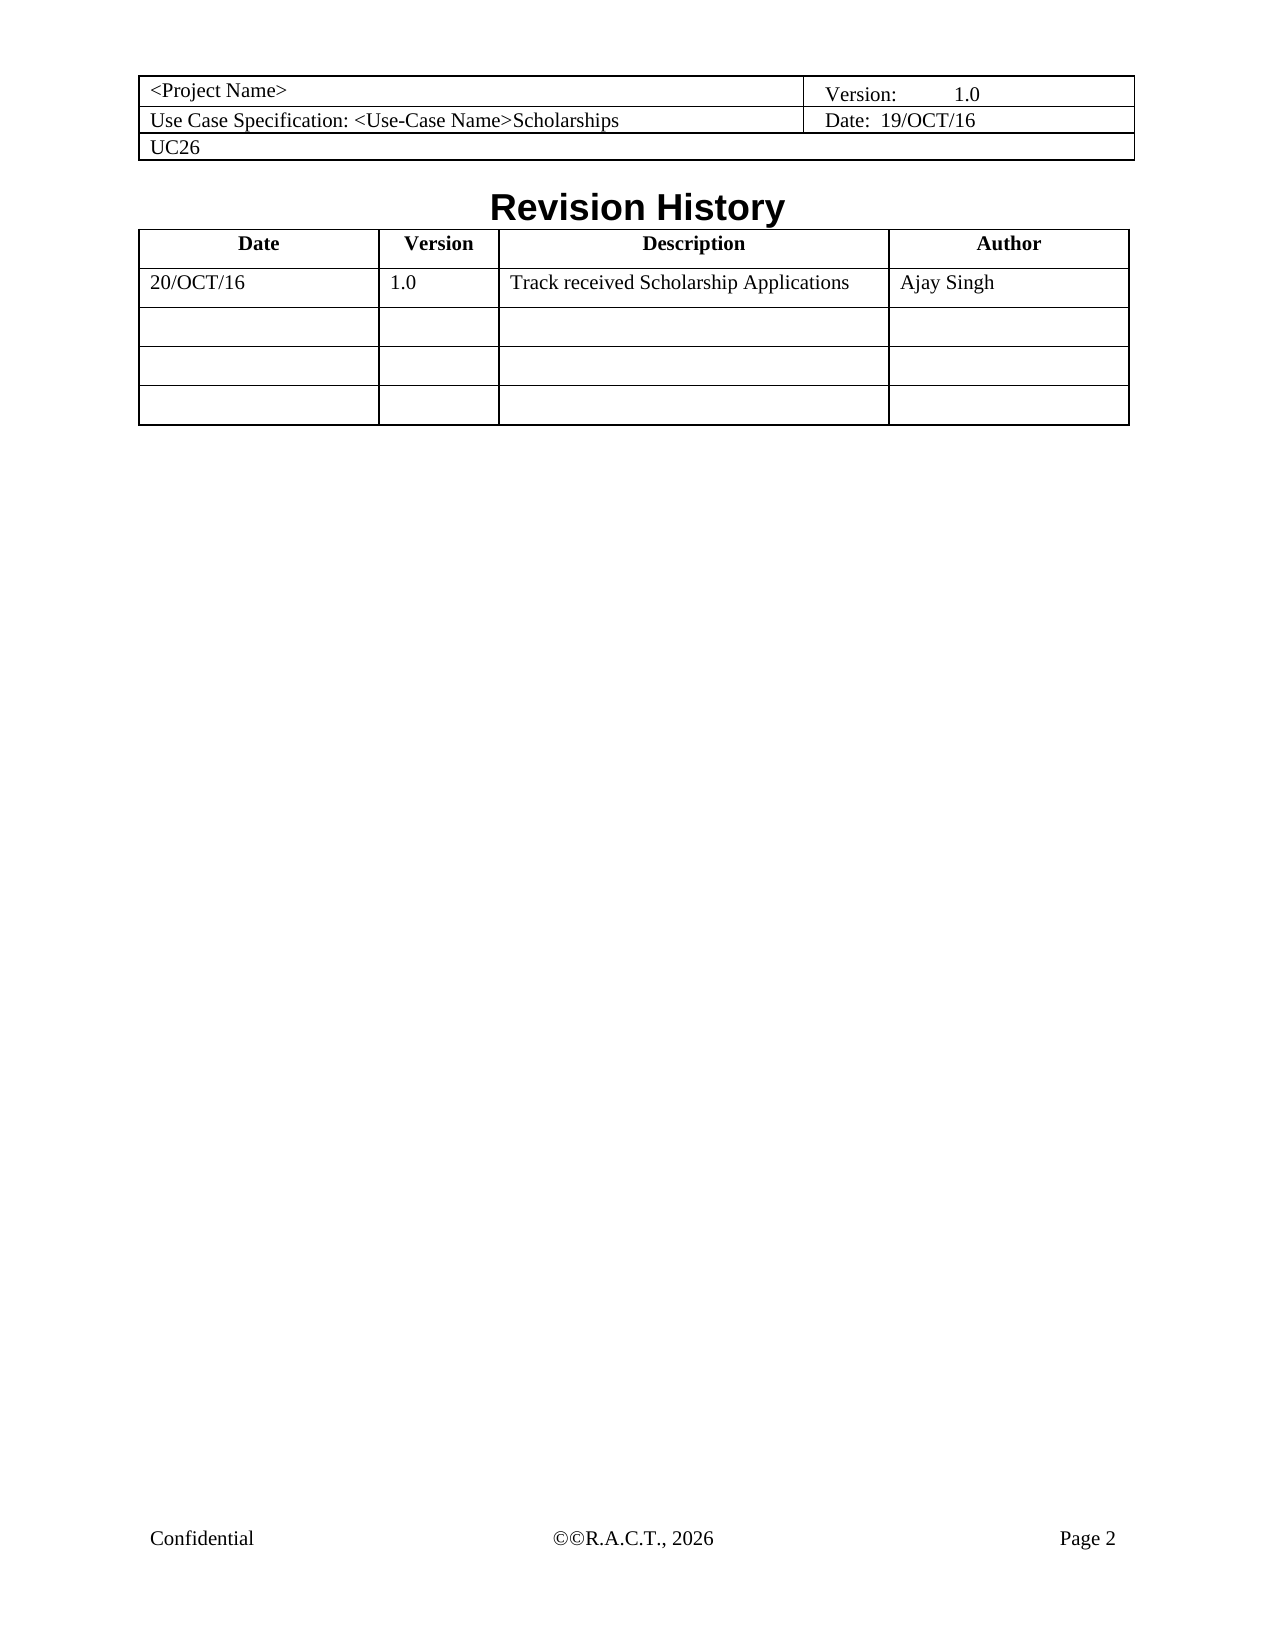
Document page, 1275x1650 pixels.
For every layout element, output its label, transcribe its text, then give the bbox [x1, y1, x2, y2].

table_cell [140, 308, 378, 346]
table_cell [890, 386, 1128, 424]
table_cell [380, 308, 498, 346]
title Revision History [150, 185, 1125, 228]
table_header Version [380, 230, 498, 268]
table_cell 1.0 [380, 269, 498, 307]
table_cell 20/OCT/16 [140, 269, 378, 307]
table_cell [140, 347, 378, 385]
table_header Date [140, 230, 378, 268]
table_header Author [890, 230, 1128, 268]
table_cell [500, 308, 888, 346]
table_cell [500, 386, 888, 424]
table_cell Ajay Singh [890, 269, 1128, 307]
table_cell [380, 386, 498, 424]
table_cell [500, 347, 888, 385]
table_header Description [500, 230, 888, 268]
table_cell [890, 308, 1128, 346]
table_cell [380, 347, 498, 385]
table_cell [140, 386, 378, 424]
table_cell Track received Scholarship Applications [500, 269, 888, 307]
table_cell [890, 347, 1128, 385]
